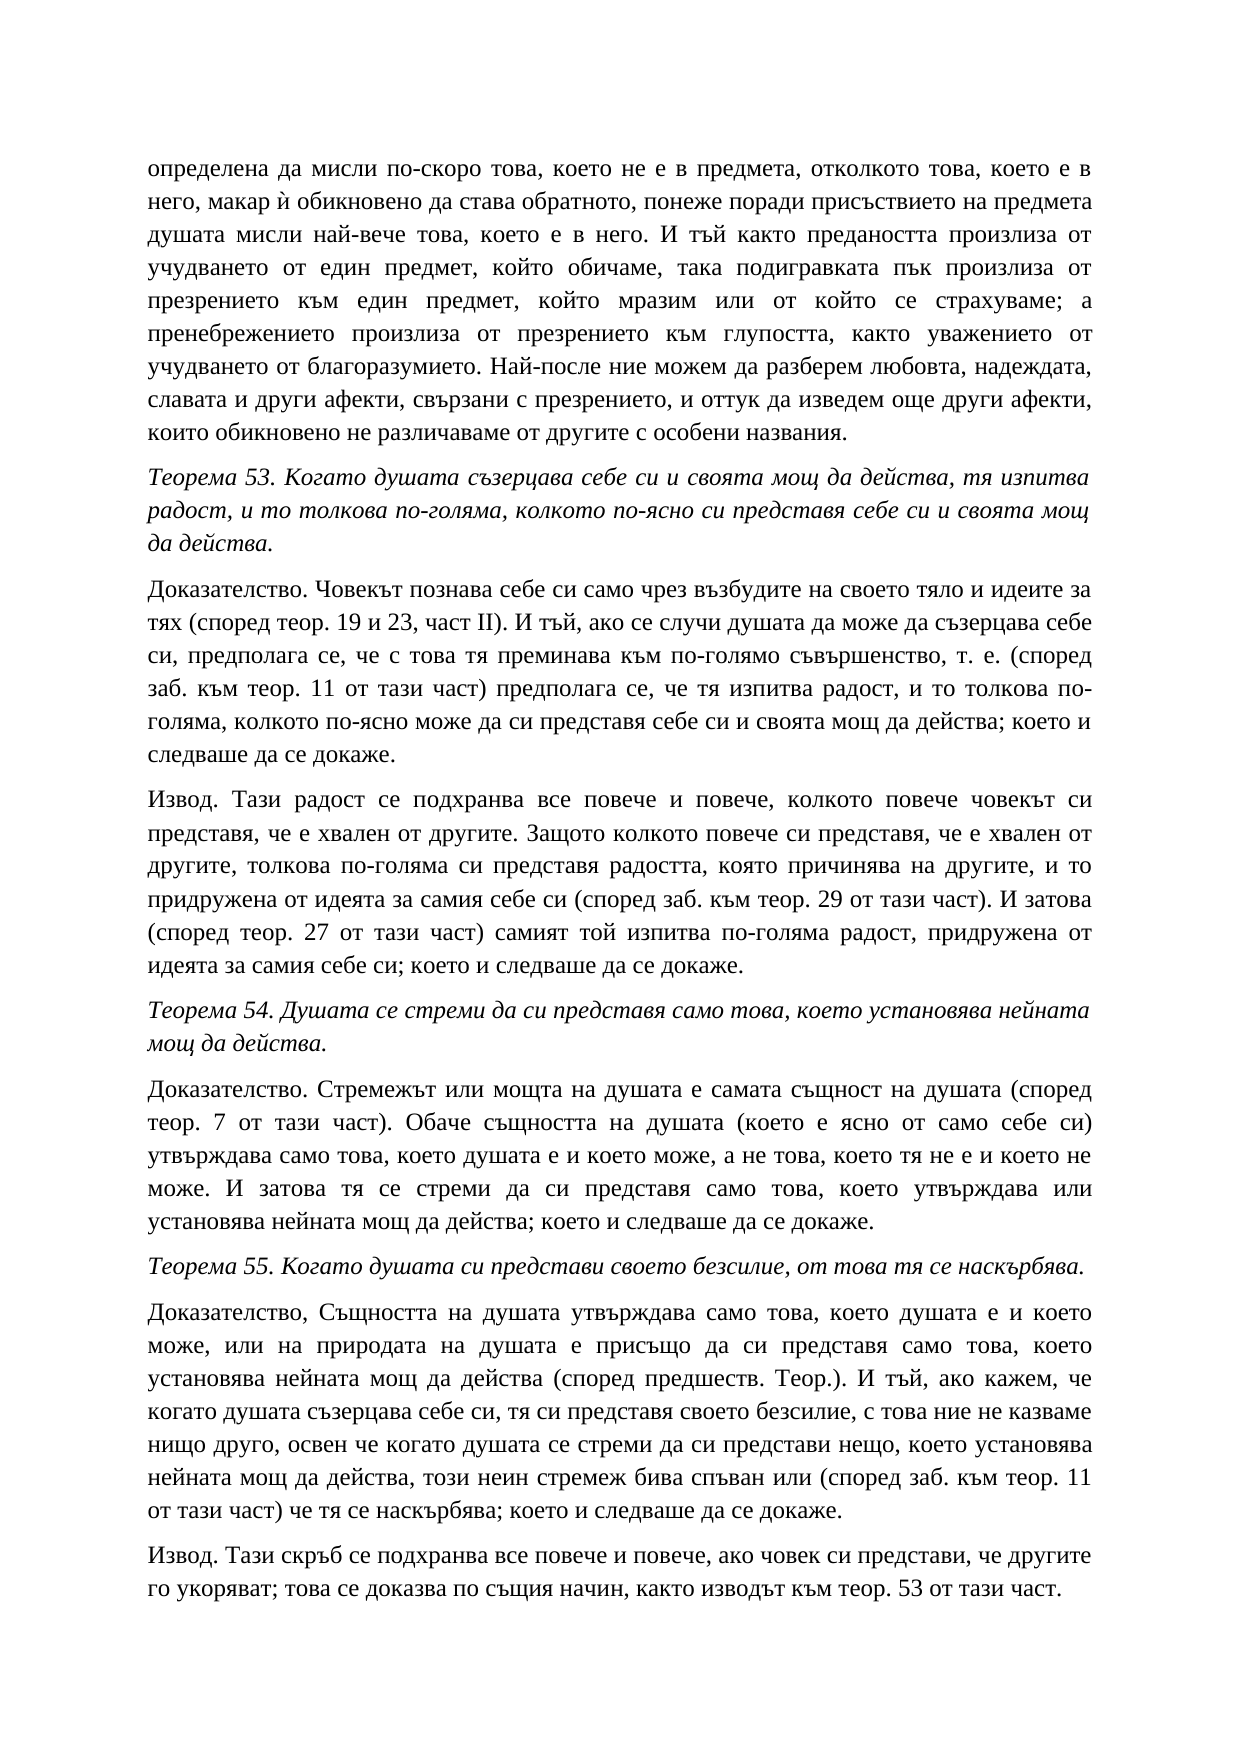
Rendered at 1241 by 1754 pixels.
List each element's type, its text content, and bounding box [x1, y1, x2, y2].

text Извод. Тази радост се подхранва все повече и повече, колкото повече човекът си представя, че е хвален от другите. Защото колкото повече си представя, че е хвален от другите, толкова по-голяма си представя радостта, която причинява на другите, и то придружена от идеята за самия себе си (според заб. към теор. 29 от тази част). И затова (според теор. 27 от тази част) самият той изпитва по-голяма радост, придружена от идеята за самия себе си; което и следваше да се докаже. [147, 784, 1093, 978]
text Теорема 54. Душата се стреми да си представя само това, което установява нейната мощ да действа. [147, 995, 1093, 1057]
text Доказателство. Стремежът или мощта на душата е самата същност на душата (според теор. 7 от тази част). Обаче същността на душата (което е ясно от само себе си) утвърждава само това, което душата е и което може, а не това, което тя не е и което не може. И затова тя се стреми да си представя само това, което утвърждава или установява нейната мощ да действа; което и следваше да се докаже. [147, 1074, 1093, 1234]
text Извод. Тази скръб се подхранва все повече и повече, ако човек си представи, че другите го укоряват; това се доказва по същия начин, както изводът към теор. 53 от тази част. [147, 1541, 1093, 1602]
text Доказателство, Същността на душата утвърждава само това, което душата е и което може, или на природата на душата е присъщо да си представя само това, което установява нейната мощ да действа (според предшеств. Теор.). И тъй, ако кажем, че когато душата съзерцава себе си, тя си представя своето безсилие, с това ние не казваме нищо друго, освен че когато душата се стреми да си представи нещо, което установява нейната мощ да действа, този неин стремеж бива спъван или (според заб. към теор. 11 от тази част) че тя се наскърбява; което и следваше да се докаже. [147, 1297, 1093, 1524]
text Доказателство. Човекът познава себе си само чрез възбудите на своето тяло и идеите за тях (според теор. 19 и 23, част II). И тъй, ако се случи душата да може да съзерцава себе си, предполага се, че с това тя преминава към по-голямо съвършенство, т. е. (според заб. към теор. 11 от тази част) предполага се, че тя изпитва радост, и то толкова по-голяма, колкото по-ясно може да си представя себе си и своята мощ да действа; което и следваше да се докаже. [147, 574, 1093, 768]
text Теорема 53. Когато душата съзерцава себе си и своята мощ да действа, тя изпитва радост, и то толкова по-голяма, колкото по-ясно си представя себе си и своята мощ да действа. [147, 462, 1093, 557]
text Теорема 55. Когато душата си представи своето безсилие, от това тя се наскърбява. [147, 1251, 1093, 1280]
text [147, 153, 1093, 446]
